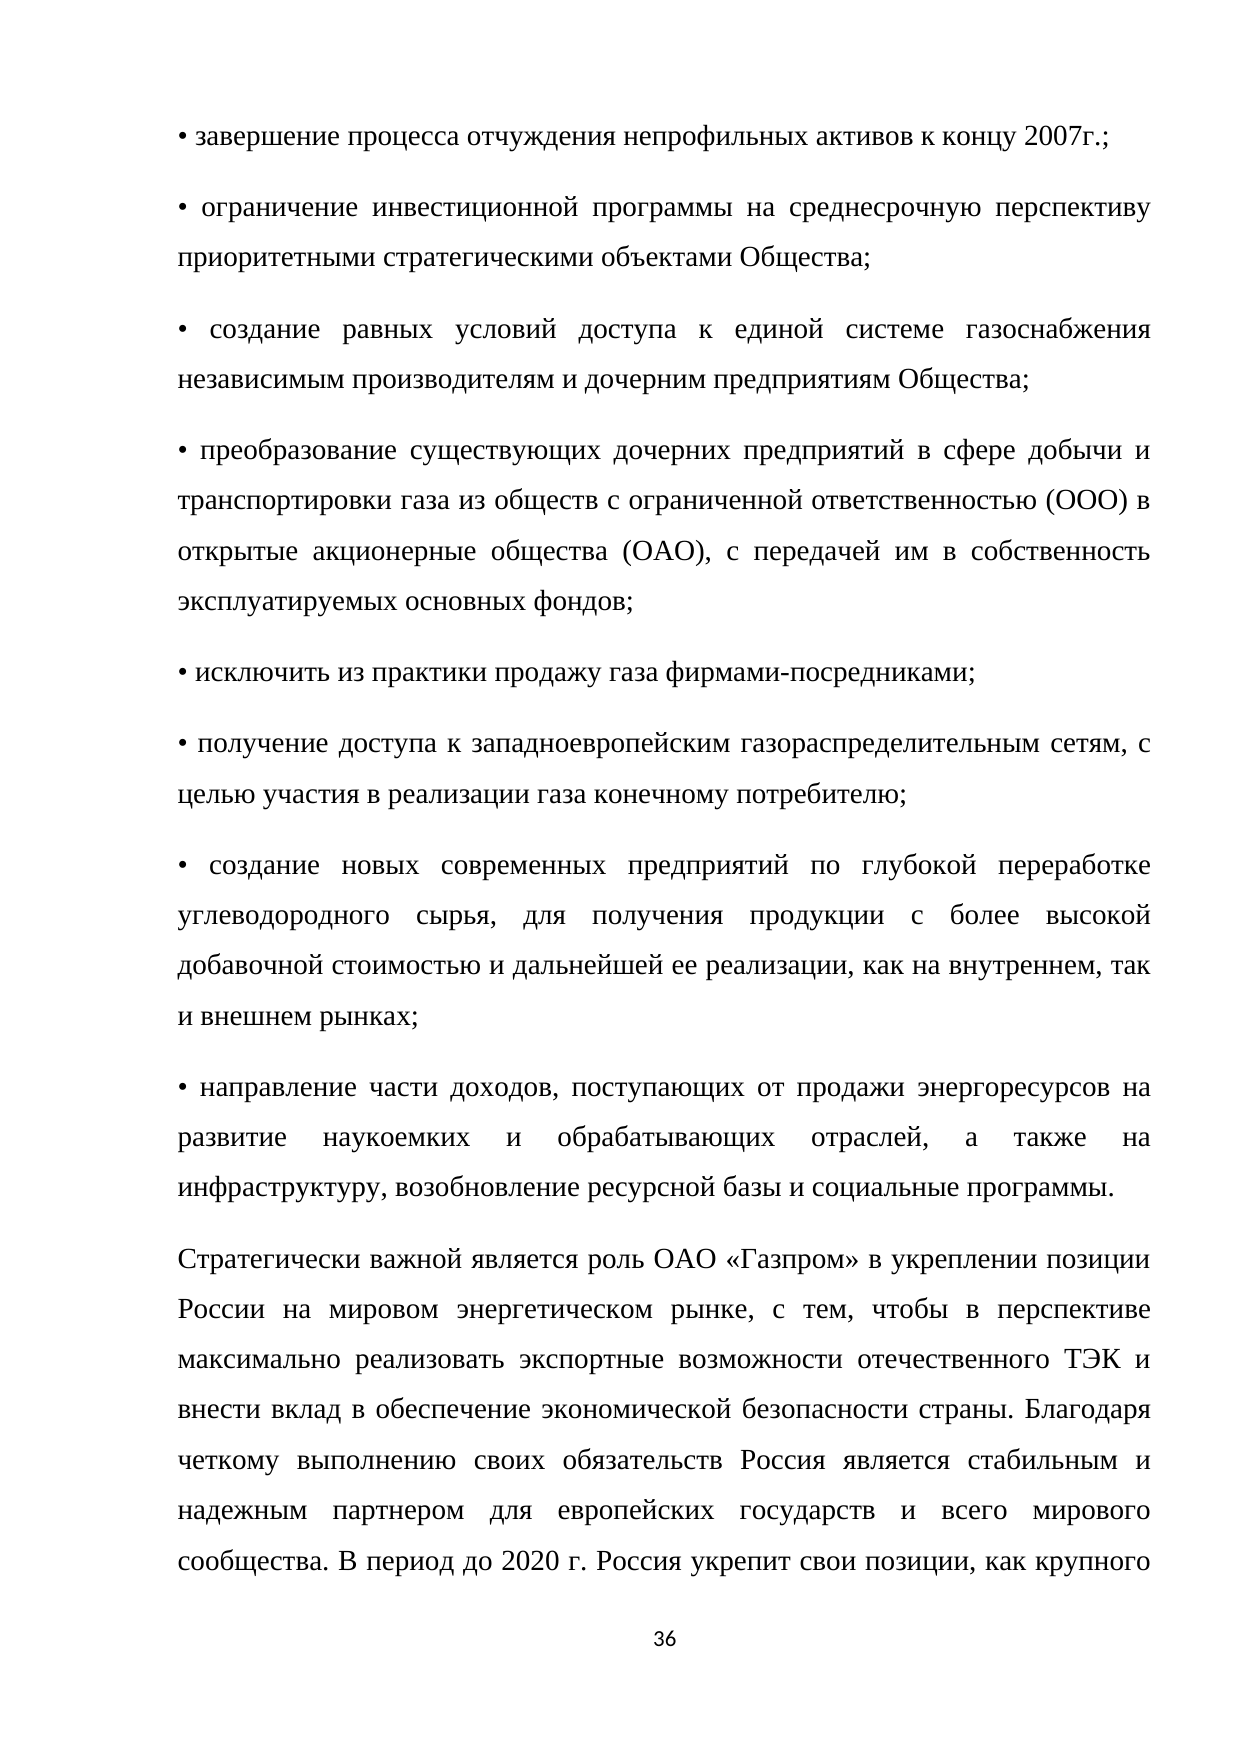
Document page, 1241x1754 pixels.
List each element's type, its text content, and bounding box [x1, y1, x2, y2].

text • завершение процесса отчуждения непрофильных активов к концу 2007г.; [177, 118, 1152, 152]
text • направление части доходов, поступающих от продажи энергоресурсов на развитие наукоемких и обрабатывающих отраслей, а также на инфраструктуру, возобновление ресурсной базы и социальные программы. [177, 1069, 1152, 1203]
text • исключить из практики продажу газа фирмами-посредниками; [177, 654, 1152, 688]
text • ограничение инвестиционной программы на среднесрочную перспективу приоритетными стратегическими объектами Общества; [177, 189, 1152, 273]
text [177, 1241, 1152, 1576]
text • преобразование существующих дочерних предприятий в сфере добычи и транспортировки газа из обществ с ограниченной ответственностью (ООО) в открытые акционерные общества (ОАО), с передачей им в собственность эксплуатируемых основных фондов; [177, 432, 1152, 617]
text • создание новых современных предприятий по глубокой переработке углеводородного сырья, для получения продукции с более высокой добавочной стоимостью и дальнейшей ее реализации, как на внутреннем, так и внешнем рынках; [177, 847, 1152, 1031]
text • получение доступа к западноевропейским газораспределительным сетям, с целью участия в реализации газа конечному потребителю; [177, 725, 1152, 809]
text • создание равных условий доступа к единой системе газоснабжения независимым производителям и дочерним предприятиям Общества; [177, 311, 1152, 394]
